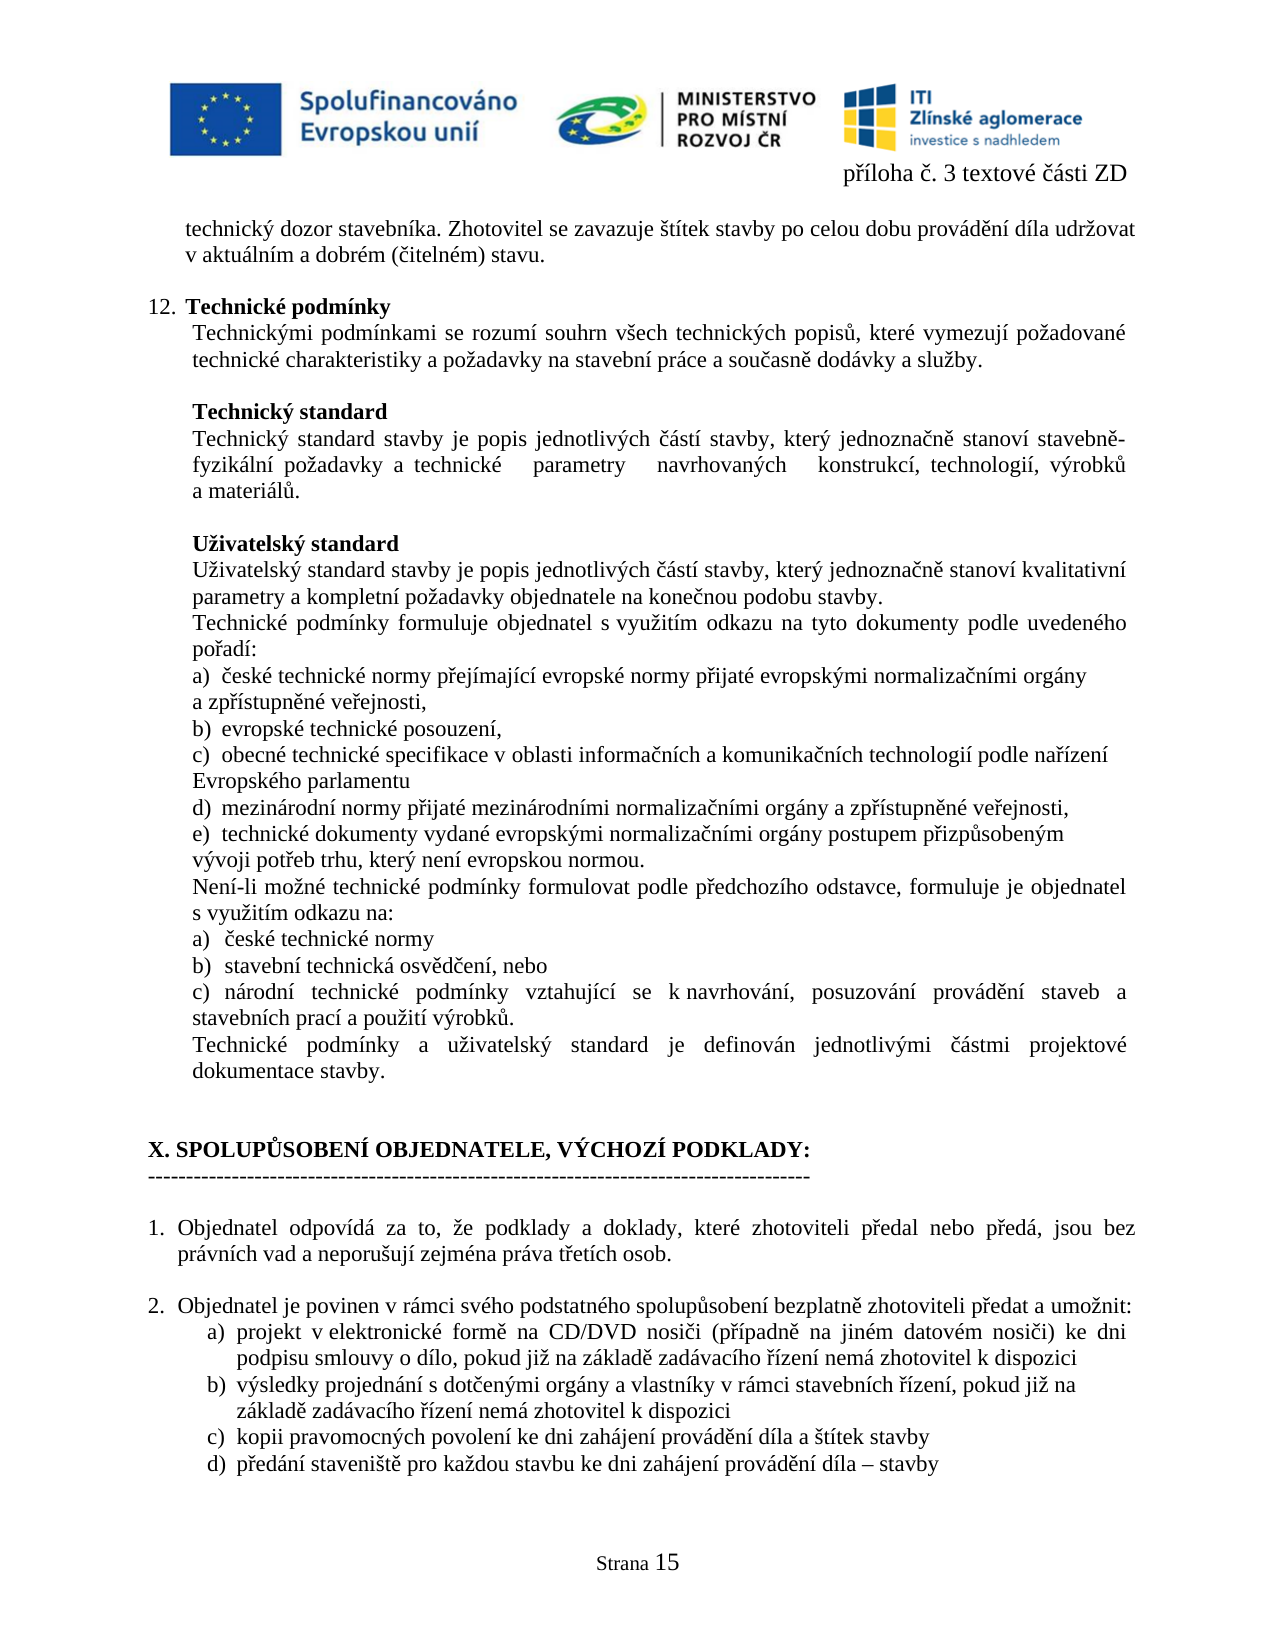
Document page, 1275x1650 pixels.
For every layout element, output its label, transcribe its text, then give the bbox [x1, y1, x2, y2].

picture [832, 73, 1092, 158]
list stavební technická osvědčení, nebo [192, 952, 1127, 978]
list obecné technické specifikace v oblasti informačních a komunikačních technologií podle nařízení Evropského parlamentu [192, 741, 1127, 794]
list projekt v elektronické formě na CD/DVD nosiči (případně na jiném datovém nosiči) ke dni podpisu smlouvy o dílo, pokud již na základě zadávacího řízení nemá zhotovitel k dispozici [207, 1318, 1127, 1371]
list české technické normy přejímající evropské normy přijaté evropskými normalizačními orgány a zpřístupněné veřejnosti, [192, 662, 1127, 714]
list evropské technické posouzení, [192, 714, 1127, 741]
text Technickými podmínkami se rozumí souhrn všech technických popisů, které vymezují požadované technické charakteristiky a požadavky na stavební práce a současně dodávky a služby. [192, 319, 1127, 372]
text Technické podmínky formuluje objednatel s využitím odkazu na tyto dokumenty podle uvedeného pořadí: [192, 609, 1127, 662]
list kopii pravomocných povolení ke dni zahájení provádění díla a štítek stavby [207, 1423, 1127, 1450]
list české technické normy [192, 925, 1127, 952]
text Technický standard [192, 398, 1127, 425]
text Technický standard stavby je popis jednotlivých částí stavby, který jednoznačně stanoví stavebně-fyzikální požadavky a technické parametry navrhovaných konstrukcí, technologií, výrobků a materiálů. [192, 425, 1127, 504]
text Uživatelský standard [192, 530, 1127, 556]
list Objednatel je povinen v rámci svého podstatného spolupůsobení bezplatně zhotoviteli předat a umožnit: [148, 1292, 1137, 1318]
picture [168, 81, 821, 158]
list výsledky projednání s dotčenými orgány a vlastníky v rámci stavebních řízení, pokud již na základě zadávacího řízení nemá zhotovitel k dispozici [207, 1371, 1127, 1423]
list Technické podmínky [148, 293, 1127, 319]
text X. SPOLUPŮSOBENÍ OBJEDNATELE, VÝCHOZÍ PODKLADY: [148, 1136, 1137, 1163]
list Objednatel odpovídá za to, že podklady a doklady, které zhotoviteli předal nebo předá, jsou bez právních vad a neporušují zejména práva třetích osob. [148, 1214, 1137, 1267]
list technické dokumenty vydané evropskými normalizačními orgány postupem přizpůsobeným vývoji potřeb trhu, který není evropskou normou. [192, 820, 1127, 873]
list národní technické podmínky vztahující se k navrhování, posuzování provádění staveb a stavebních prací a použití výrobků. [192, 978, 1127, 1031]
list předání staveniště pro každou stavbu ke dni zahájení provádění díla – stavby [207, 1450, 1127, 1476]
text Není-li možné technické podmínky formulovat podle předchozího odstavce, formuluje je objednatel s využitím odkazu na: [192, 873, 1127, 925]
list mezinárodní normy přijaté mezinárodními normalizačními orgány a zpřístupněné veřejnosti, [192, 794, 1127, 820]
text Technické podmínky a uživatelský standard je definován jednotlivými částmi projektové dokumentace stavby. [192, 1031, 1127, 1083]
text Uživatelský standard stavby je popis jednotlivých částí stavby, který jednoznačně stanoví kvalitativní parametry a kompletní požadavky objednatele na konečnou podobu stavby. [192, 556, 1127, 609]
text --------------------------------------------------------------------------------------- [148, 1163, 1137, 1189]
